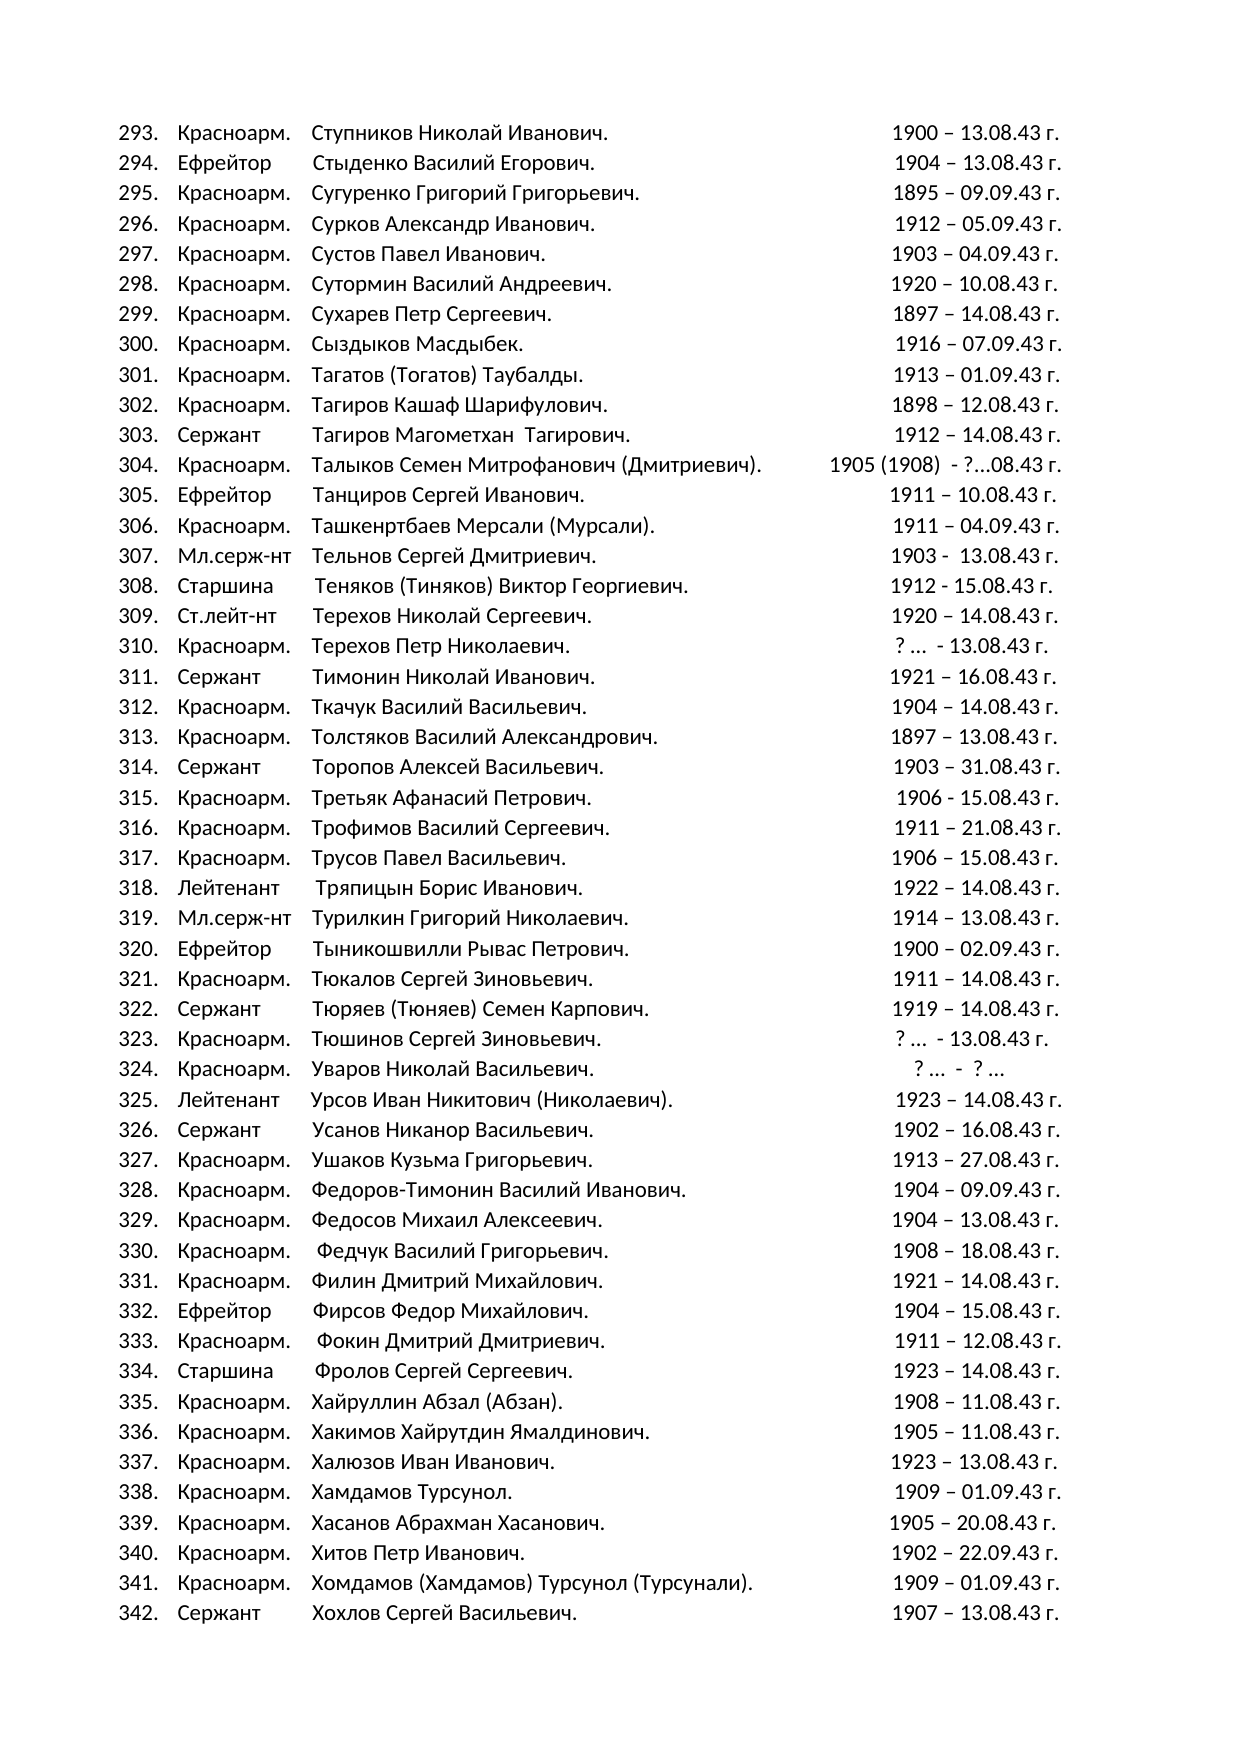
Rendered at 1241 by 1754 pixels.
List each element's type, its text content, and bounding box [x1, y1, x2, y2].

list Красноарм. Ступников Николай Иванович. 1900 – 13.08.43 г. [118, 118, 1152, 146]
list Сержант Тюряев (Тюняев) Семен Карпович. 1919 – 14.08.43 г. [118, 994, 1152, 1022]
list Сержант Торопов Алексей Васильевич. 1903 – 31.08.43 г. [118, 752, 1152, 781]
list Лейтенант Урсов Иван Никитович (Николаевич). 1923 – 14.08.43 г. [118, 1085, 1152, 1113]
list Красноарм. Филин Дмитрий Михайлович. 1921 – 14.08.43 г. [118, 1266, 1152, 1294]
list Сержант Тимонин Николай Иванович. 1921 – 16.08.43 г. [118, 662, 1152, 690]
list Сержант Тагиров Магометхан Тагирович. 1912 – 14.08.43 г. [118, 420, 1152, 448]
list Красноарм. Трофимов Василий Сергеевич. 1911 – 21.08.43 г. [118, 813, 1152, 841]
list Красноарм. Ушаков Кузьма Григорьевич. 1913 – 27.08.43 г. [118, 1145, 1152, 1173]
list Ефрейтор Тыникошвилли Рывас Петрович. 1900 – 02.09.43 г. [118, 934, 1152, 962]
list Красноарм. Трусов Павел Васильевич. 1906 – 15.08.43 г. [118, 843, 1152, 871]
list Старшина Фролов Сергей Сергеевич. 1923 – 14.08.43 г. [118, 1357, 1152, 1385]
list Красноарм. Тюкалов Сергей Зиновьевич. 1911 – 14.08.43 г. [118, 964, 1152, 992]
list Красноарм. Сурков Александр Иванович. 1912 – 05.09.43 г. [118, 209, 1152, 237]
list Красноарм. Тюшинов Сергей Зиновьевич. ? … - 13.08.43 г. [118, 1024, 1152, 1052]
list Красноарм. Хакимов Хайрутдин Ямалдинович. 1905 – 11.08.43 г. [118, 1417, 1152, 1445]
list Красноарм. Халюзов Иван Иванович. 1923 – 13.08.43 г. [118, 1447, 1152, 1475]
list Красноарм. Третьяк Афанасий Петрович. 1906 - 15.08.43 г. [118, 783, 1152, 811]
list Красноарм. Федосов Михаил Алексеевич. 1904 – 13.08.43 г. [118, 1206, 1152, 1234]
list Красноарм. Толстяков Василий Александрович. 1897 – 13.08.43 г. [118, 722, 1152, 750]
list Сержант Хохлов Сергей Васильевич. 1907 – 13.08.43 г. [118, 1598, 1152, 1626]
list Красноарм. Хамдамов Турсунол. 1909 – 01.09.43 г. [118, 1477, 1152, 1506]
list Ефрейтор Стыденко Василий Егорович. 1904 – 13.08.43 г. [118, 148, 1152, 176]
list Мл.серж-нт Турилкин Григорий Николаевич. 1914 – 13.08.43 г. [118, 903, 1152, 932]
list Ефрейтор Танциров Сергей Иванович. 1911 – 10.08.43 г. [118, 481, 1152, 509]
list Мл.серж-нт Тельнов Сергей Дмитриевич. 1903 - 13.08.43 г. [118, 541, 1152, 569]
list Красноарм. Ташкенртбаев Мерсали (Мурсали). 1911 – 04.09.43 г. [118, 511, 1152, 539]
list Красноарм. Сыздыков Масдыбек. 1916 – 07.09.43 г. [118, 329, 1152, 358]
list Красноарм. Хомдамов (Хамдамов) Турсунол (Турсунали). 1909 – 01.09.43 г. [118, 1568, 1152, 1596]
list Красноарм. Сухарев Петр Сергеевич. 1897 – 14.08.43 г. [118, 299, 1152, 327]
list Сержант Усанов Никанор Васильевич. 1902 – 16.08.43 г. [118, 1115, 1152, 1143]
list Красноарм. Хайруллин Абзал (Абзан). 1908 – 11.08.43 г. [118, 1387, 1152, 1415]
list Красноарм. Ткачук Василий Васильевич. 1904 – 14.08.43 г. [118, 692, 1152, 720]
list Ст.лейт-нт Терехов Николай Сергеевич. 1920 – 14.08.43 г. [118, 601, 1152, 629]
list Красноарм. Сугуренко Григорий Григорьевич. 1895 – 09.09.43 г. [118, 178, 1152, 207]
list Красноарм. Хитов Петр Иванович. 1902 – 22.09.43 г. [118, 1538, 1152, 1566]
list Красноарм. Фокин Дмитрий Дмитриевич. 1911 – 12.08.43 г. [118, 1326, 1152, 1354]
list Красноарм. Сустов Павел Иванович. 1903 – 04.09.43 г. [118, 239, 1152, 267]
list Красноарм. Хасанов Абрахман Хасанович. 1905 – 20.08.43 г. [118, 1508, 1152, 1536]
list Красноарм. Тагиров Кашаф Шарифулович. 1898 – 12.08.43 г. [118, 390, 1152, 418]
list Красноарм. Федчук Василий Григорьевич. 1908 – 18.08.43 г. [118, 1236, 1152, 1264]
list Красноарм. Талыков Семен Митрофанович (Дмитриевич). 1905 (1908) - ?...08.43 г. [118, 450, 1152, 478]
list Красноарм. Сутормин Василий Андреевич. 1920 – 10.08.43 г. [118, 269, 1152, 297]
list Лейтенант Тряпицын Борис Иванович. 1922 – 14.08.43 г. [118, 873, 1152, 901]
list Красноарм. Терехов Петр Николаевич. ? … - 13.08.43 г. [118, 632, 1152, 660]
list Красноарм. Уваров Николай Васильевич. ? … - ? … [118, 1054, 1152, 1083]
list Красноарм. Тагатов (Тогатов) Таубалды. 1913 – 01.09.43 г. [118, 360, 1152, 388]
list Старшина Теняков (Тиняков) Виктор Георгиевич. 1912 - 15.08.43 г. [118, 571, 1152, 599]
list Ефрейтор Фирсов Федор Михайлович. 1904 – 15.08.43 г. [118, 1296, 1152, 1324]
list Красноарм. Федоров-Тимонин Василий Иванович. 1904 – 09.09.43 г. [118, 1175, 1152, 1203]
